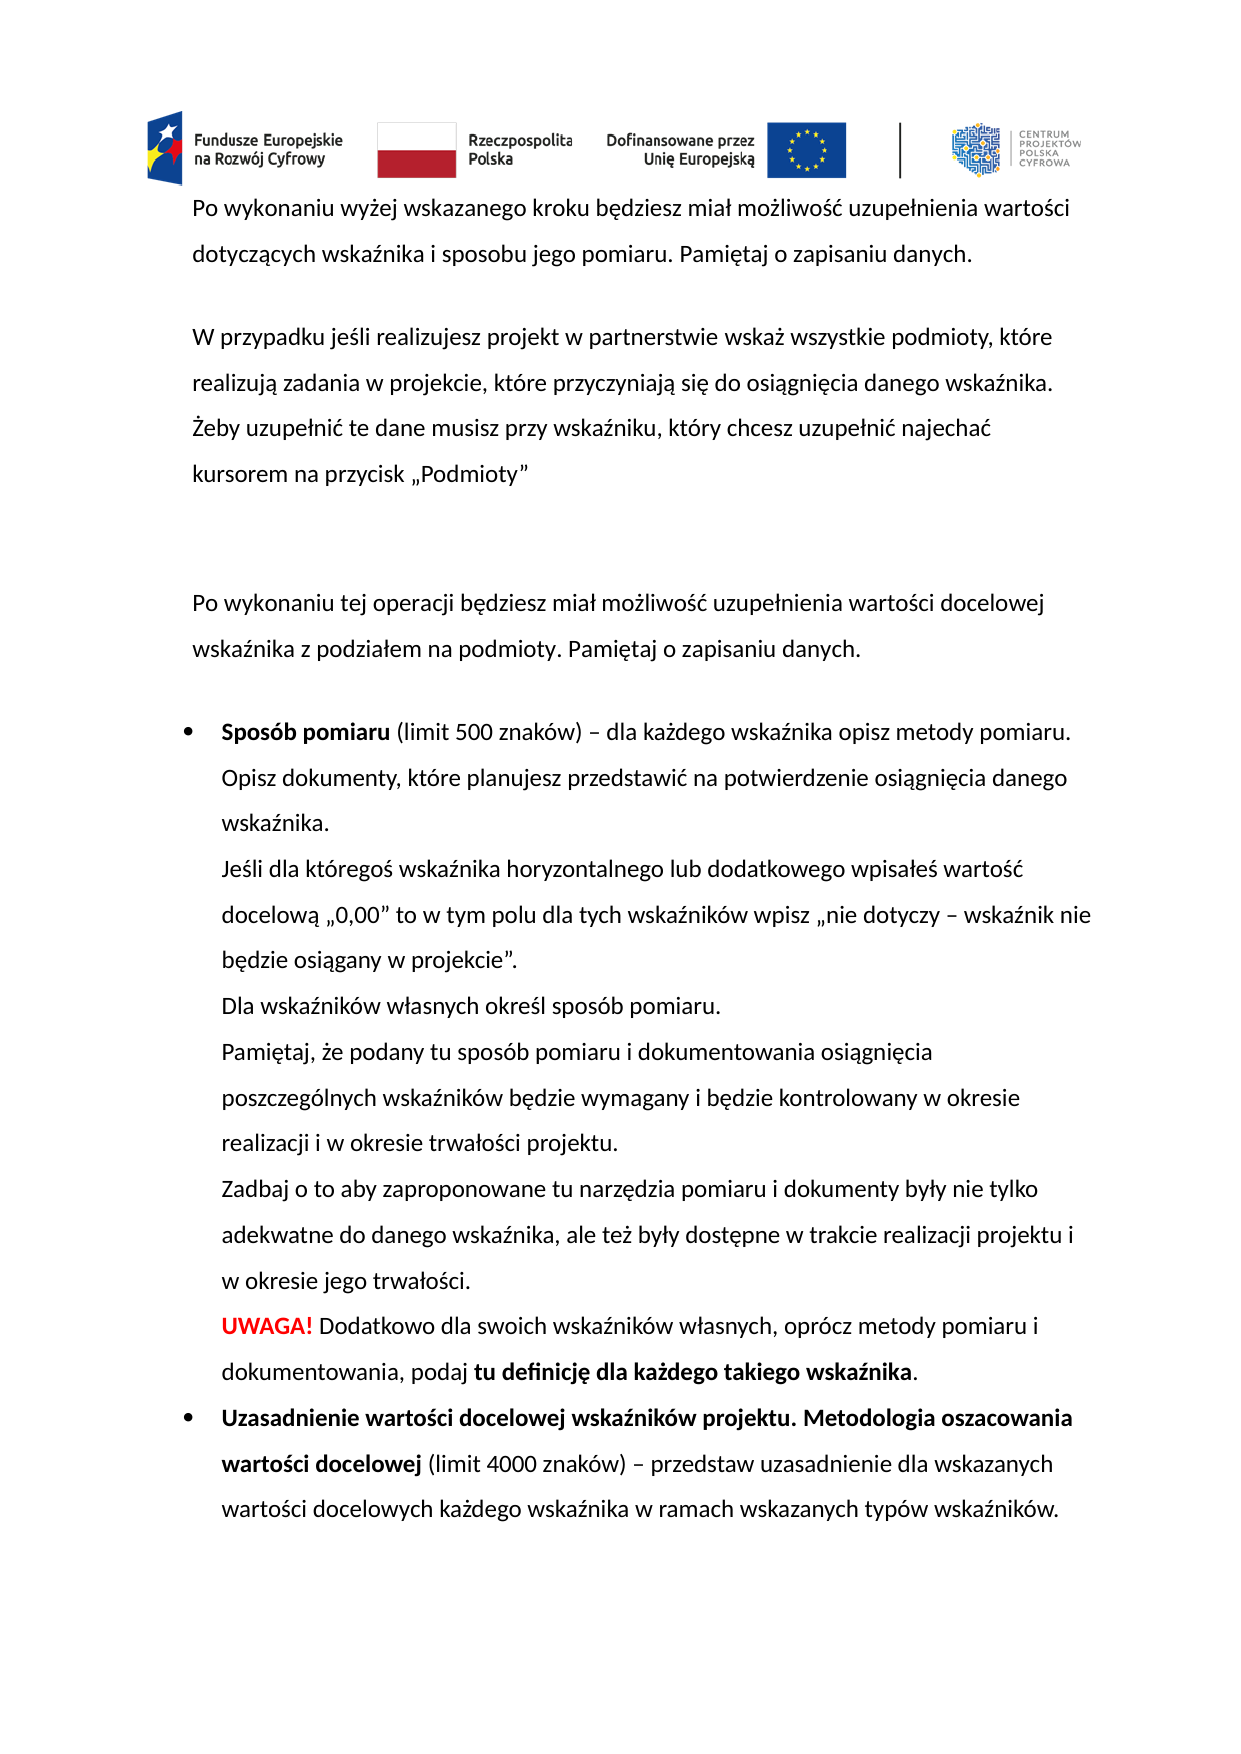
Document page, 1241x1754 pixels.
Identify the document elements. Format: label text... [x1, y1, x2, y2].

list Sposób pomiaru (limit 500 znaków) – dla każdego wskaźnika opisz metody pomiaru. Opisz dokumenty, które planujesz przedstawić na potwierdzenie osiągnięcia danego wskaźnika. Jeśli dla któregoś wskaźnika horyzontalnego lub dodatkowego wpisałeś wartość docelową „0,00” to w tym polu dla tych wskaźników wpisz „nie dotyczy – wskaźnik nie będzie osiągany w projekcie”. [184, 716, 1093, 975]
picture [147, 111, 1081, 186]
list Dla wskaźników własnych określ sposób pomiaru. Pamiętaj, że podany tu sposób pomiaru i dokumentowania osiągnięcia poszczególnych wskaźników będzie wymagany i będzie kontrolowany w okresie realizacji i w okresie trwałości projektu. Zadbaj o to aby zaproponowane tu narzędzia pomiaru i dokumenty były nie tylko adekwatne do danego wskaźnika, ale też były dostępne w trakcie realizacji projektu i w okresie jego trwałości. UWAGA! Dodatkowo dla swoich wskaźników własnych, oprócz metody pomiaru i dokumentowania, podaj tu definicję dla każdego takiego wskaźnika. [221, 990, 1093, 1387]
text Po wykonaniu wyżej wskazanego kroku będziesz miał możliwość uzupełnienia wartości dotyczących wskaźnika i sposobu jego pomiaru. Pamiętaj o zapisaniu danych. [192, 192, 1093, 268]
text Po wykonaniu tej operacji będziesz miał możliwość uzupełnienia wartości docelowej wskaźnika z podziałem na podmioty. Pamiętaj o zapisaniu danych. [192, 587, 1093, 663]
list W przypadku jeśli realizujesz projekt w partnerstwie wskaż wszystkie podmioty, które realizują zadania w projekcie, które przyczyniają się do osiągnięcia danego wskaźnika. Żeby uzupełnić te dane musisz przy wskaźniku, który chcesz uzupełnić najechać kursorem na przycisk „Podmioty” [192, 321, 1093, 489]
